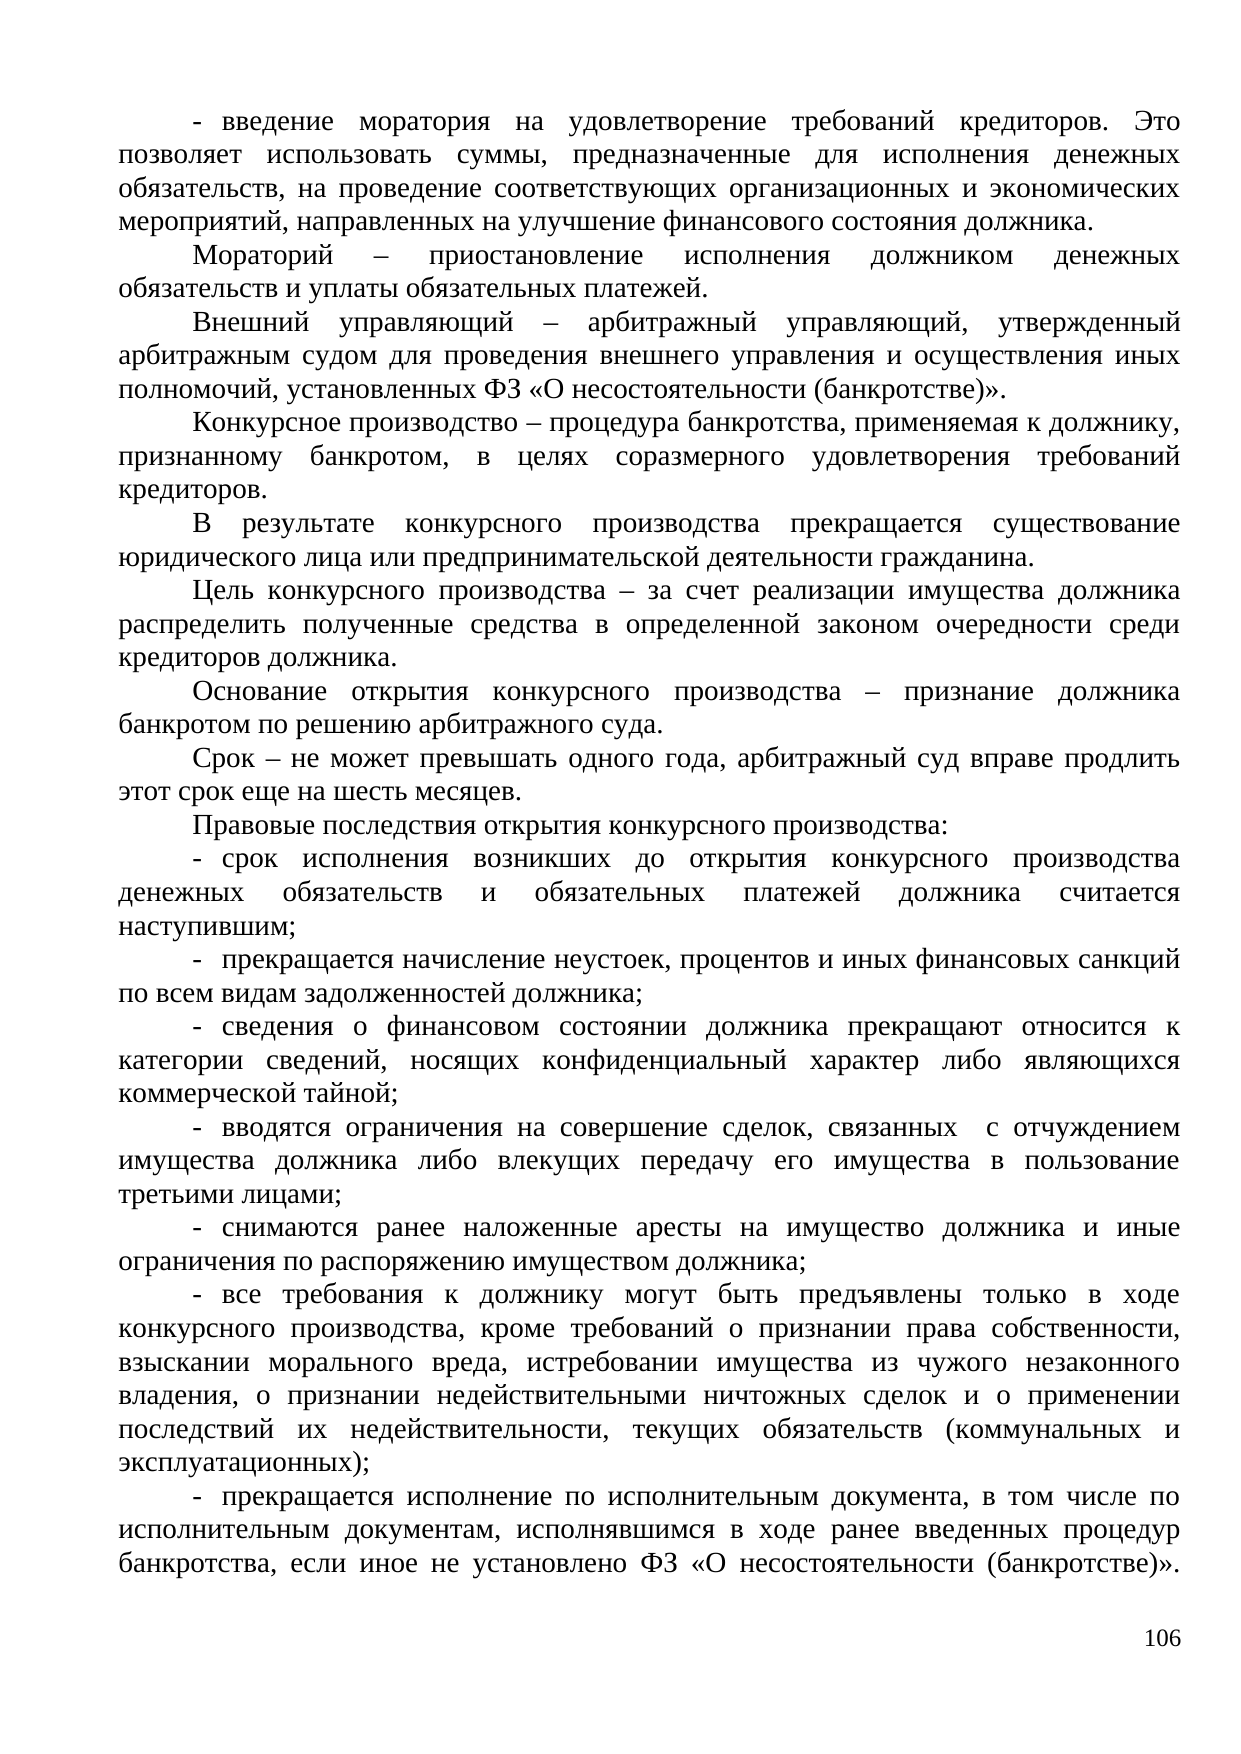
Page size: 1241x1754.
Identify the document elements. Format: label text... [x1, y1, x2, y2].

text Мораторий – приостановление исполнения должником денежных обязательств и уплаты обязательных платежей. [118, 237, 1181, 304]
list прекращается начисление неустоек, процентов и иных финансовых санкций по всем видам задолженностей должника; [118, 941, 1181, 1008]
list вводятся ограничения на совершение сделок, связанных с отчуждением имущества должника либо влекущих передачу его имущества в пользование третьими лицами; [118, 1109, 1181, 1209]
text Основание открытия конкурсного производства – признание должника банкротом по решению арбитражного суда. [118, 673, 1181, 740]
list сведения о финансовом состоянии должника прекращают относится к категории сведений, носящих конфиденциальный характер либо являющихся коммерческой тайной; [118, 1008, 1181, 1109]
text Правовые последствия открытия конкурсного производства: [118, 807, 1181, 841]
text Конкурсное производство – процедура банкротства, применяемая к должнику, признанному банкротом, в целях соразмерного удовлетворения требований кредиторов. [118, 404, 1181, 505]
list введение моратория на удовлетворение требований кредиторов. Это позволяет использовать суммы, предназначенные для исполнения денежных обязательств, на проведение соответствующих организационных и экономических мероприятий, направленных на улучшение финансового состояния должника. [118, 103, 1181, 237]
list снимаются ранее наложенные аресты на имущество должника и иные ограничения по распоряжению имуществом должника; [118, 1209, 1181, 1277]
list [118, 1478, 1181, 1578]
text Цель конкурсного производства – за счет реализации имущества должника распределить полученные средства в определенной законом очередности среди кредиторов должника. [118, 572, 1181, 673]
text В результате конкурсного производства прекращается существование юридического лица или предпринимательской деятельности гражданина. [118, 505, 1181, 572]
list все требования к должнику могут быть предъявлены только в ходе конкурсного производства, кроме требований о признании права собственности, взыскании морального вреда, истребовании имущества из чужого незаконного владения, о признании недействительными ничтожных сделок и о применении последствий их недействительности, текущих обязательств (коммунальных и эксплуатационных); [118, 1277, 1181, 1478]
text Внешний управляющий – арбитражный управляющий, утвержденный арбитражным судом для проведения внешнего управления и осуществления иных полномочий, установленных ФЗ «О несостоятельности (банкротстве)». [118, 304, 1181, 404]
text Срок – не может превышать одного года, арбитражный суд вправе продлить этот срок еще на шесть месяцев. [118, 740, 1181, 807]
list срок исполнения возникших до открытия конкурсного производства денежных обязательств и обязательных платежей должника считается наступившим; [118, 841, 1181, 941]
